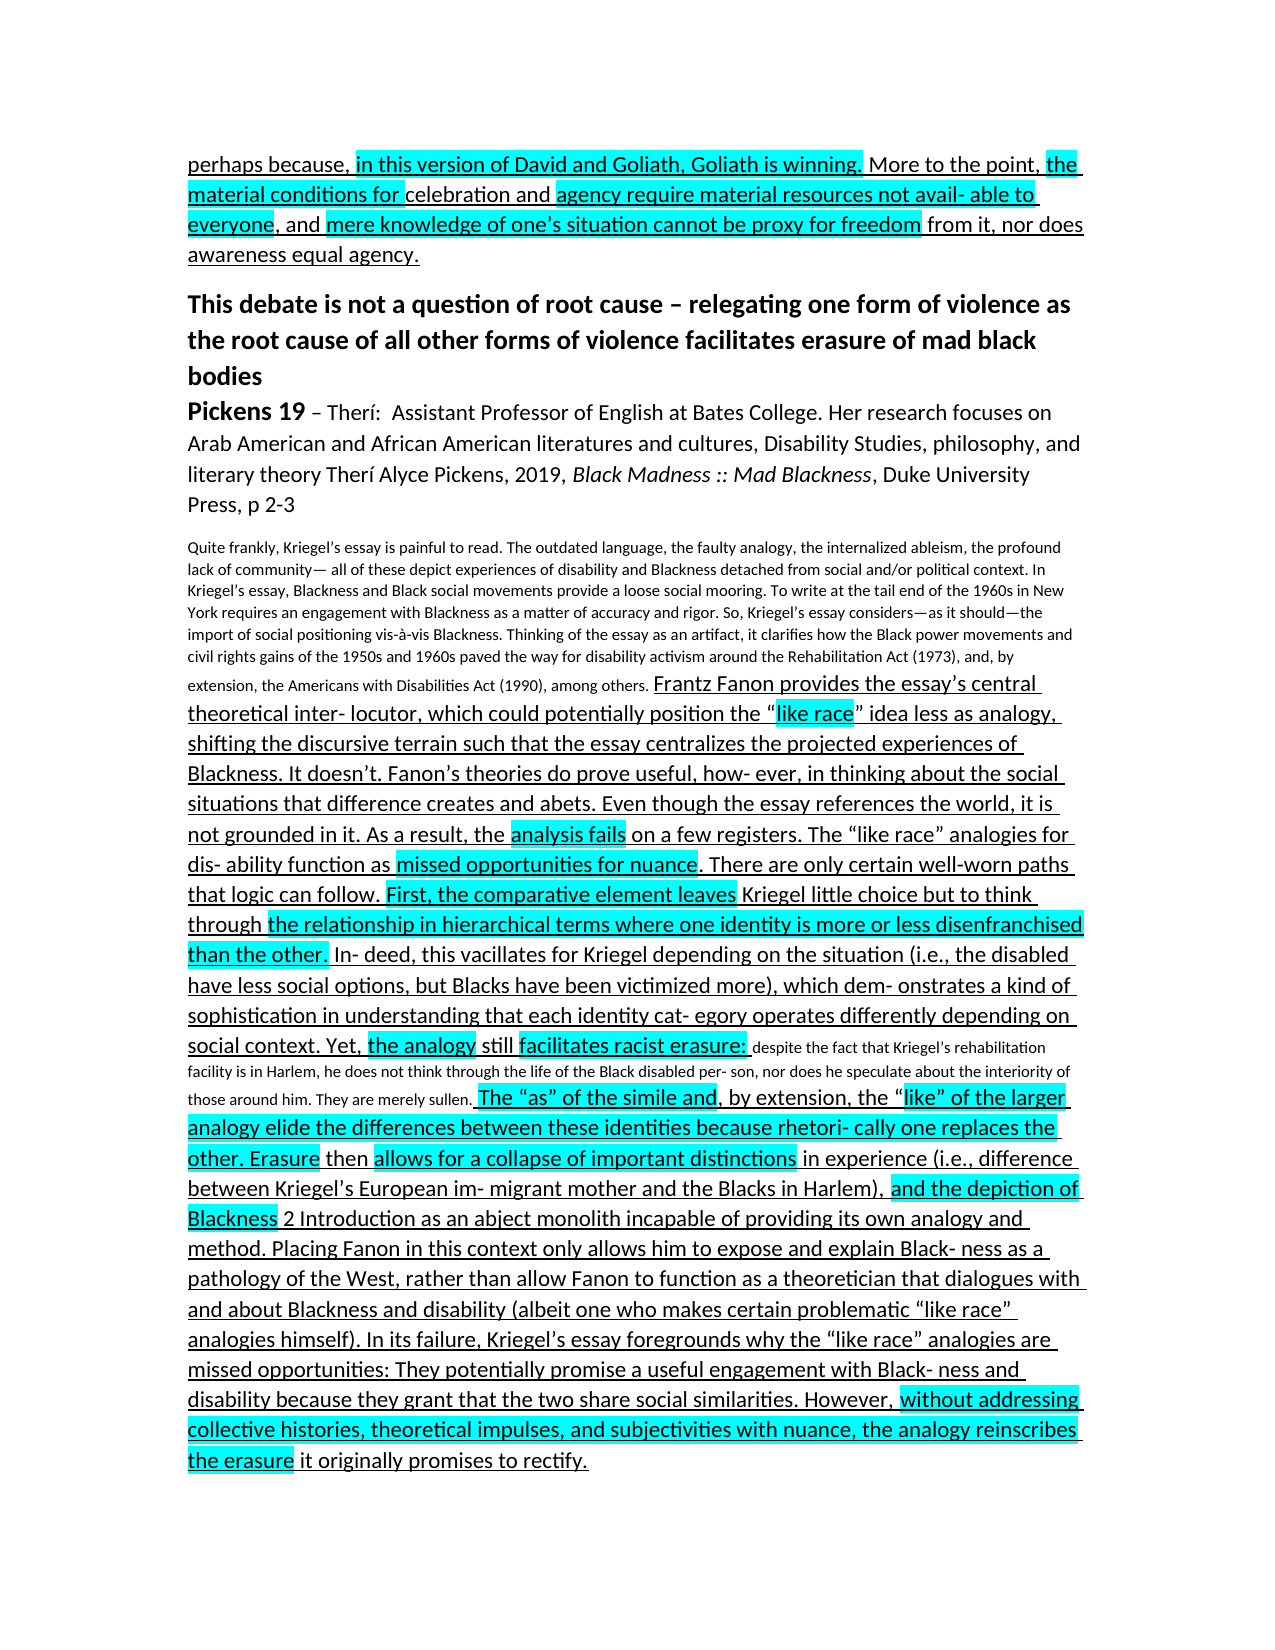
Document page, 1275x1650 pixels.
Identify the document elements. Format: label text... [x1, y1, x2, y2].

subtitle This debate is not a question of root cause – relegating one form of violence as the root cause of all other forms of violence facilitates erasure of mad black bodies [187, 287, 1087, 392]
text Quite frankly, Kriegel’s essay is painful to read. The outdated language, the faulty analogy, the internalized ableism, the profound lack of community— all of these depict experiences of disability and Blackness detached from social and/or political context. In Kriegel’s essay, Blackness and Black social movements provide a loose social mooring. To write at the tail end of the 1960s in New York requires an engagement with Blackness as a matter of accuracy and rigor. So, Kriegel’s essay considers—as it should—the import of social positioning vis-à-vis Blackness. Thinking of the essay as an artifact, it clarifies how the Black power movements and civil rights gains of the 1950s and 1960s paved the way for disability activism around the Rehabilitation Act (1973), and, by extension, the Americans with Disabilities Act (1990), among others. Frantz Fanon provides the essay’s central theoretical inter- locutor, which could potentially position the “like race” idea less as analogy, shifting the discursive terrain such that the essay centralizes the projected experiences of Blackness. It doesn’t. Fanon’s theories do prove useful, how- ever, in thinking about the social situations that difference creates and abets. Even though the essay references the world, it is not grounded in it. As a result, the analysis fails on a few registers. The “like race” analogies for dis- ability function as missed opportunities for nuance. There are only certain well-worn paths that logic can follow. First, the comparative element leaves Kriegel little choice but to think through the relationship in hierarchical terms where one identity is more or less disenfranchised than the other. In- deed, this vacillates for Kriegel depending on the situation (i.e., the disabled have less social options, but Blacks have been victimized more), which dem- onstrates a kind of sophistication in understanding that each identity cat- egory operates differently depending on social context. Yet, the analogy still facilitates racist erasure: despite the fact that Kriegel’s rehabilitation facility is in Harlem, he does not think through the life of the Black disabled per- son, nor does he speculate about the interiority of those around him. They are merely sullen. The “as” of the simile and, by extension, the “like” of the larger analogy elide the differences between these identities because rhetori- cally one replaces the other. Erasure then allows for a collapse of important distinctions in experience (i.e., difference between Kriegel’s European im- migrant mother and the Blacks in Harlem), and the depiction of Blackness 2 Introduction as an abject monolith incapable of providing its own analogy and method. Placing Fanon in this context only allows him to expose and explain Black- ness as a pathology of the West, rather than allow Fanon to function as a theoretician that dialogues with and about Blackness and disability (albeit one who makes certain problematic “like race” analogies himself). In its failure, Kriegel’s essay foregrounds why the “like race” analogies are missed opportunities: They potentially promise a useful engagement with Black- ness and disability because they grant that the two share social similarities. However, without addressing collective histories, theoretical impulses, and subjectivities with nuance, the analogy reinscribes the erasure it originally promises to rectify. [187, 537, 1087, 1289]
text Pickens 19 – Therí: Assistant Professor of English at Bates College. Her research focuses on Arab American and African American literatures and cultures, Disability Studies, philosophy, and literary theory Therí Alyce Pickens, 2019, Black Madness :: Mad Blackness, Duke University Press, p 2-3 [187, 394, 1087, 518]
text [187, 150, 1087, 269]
